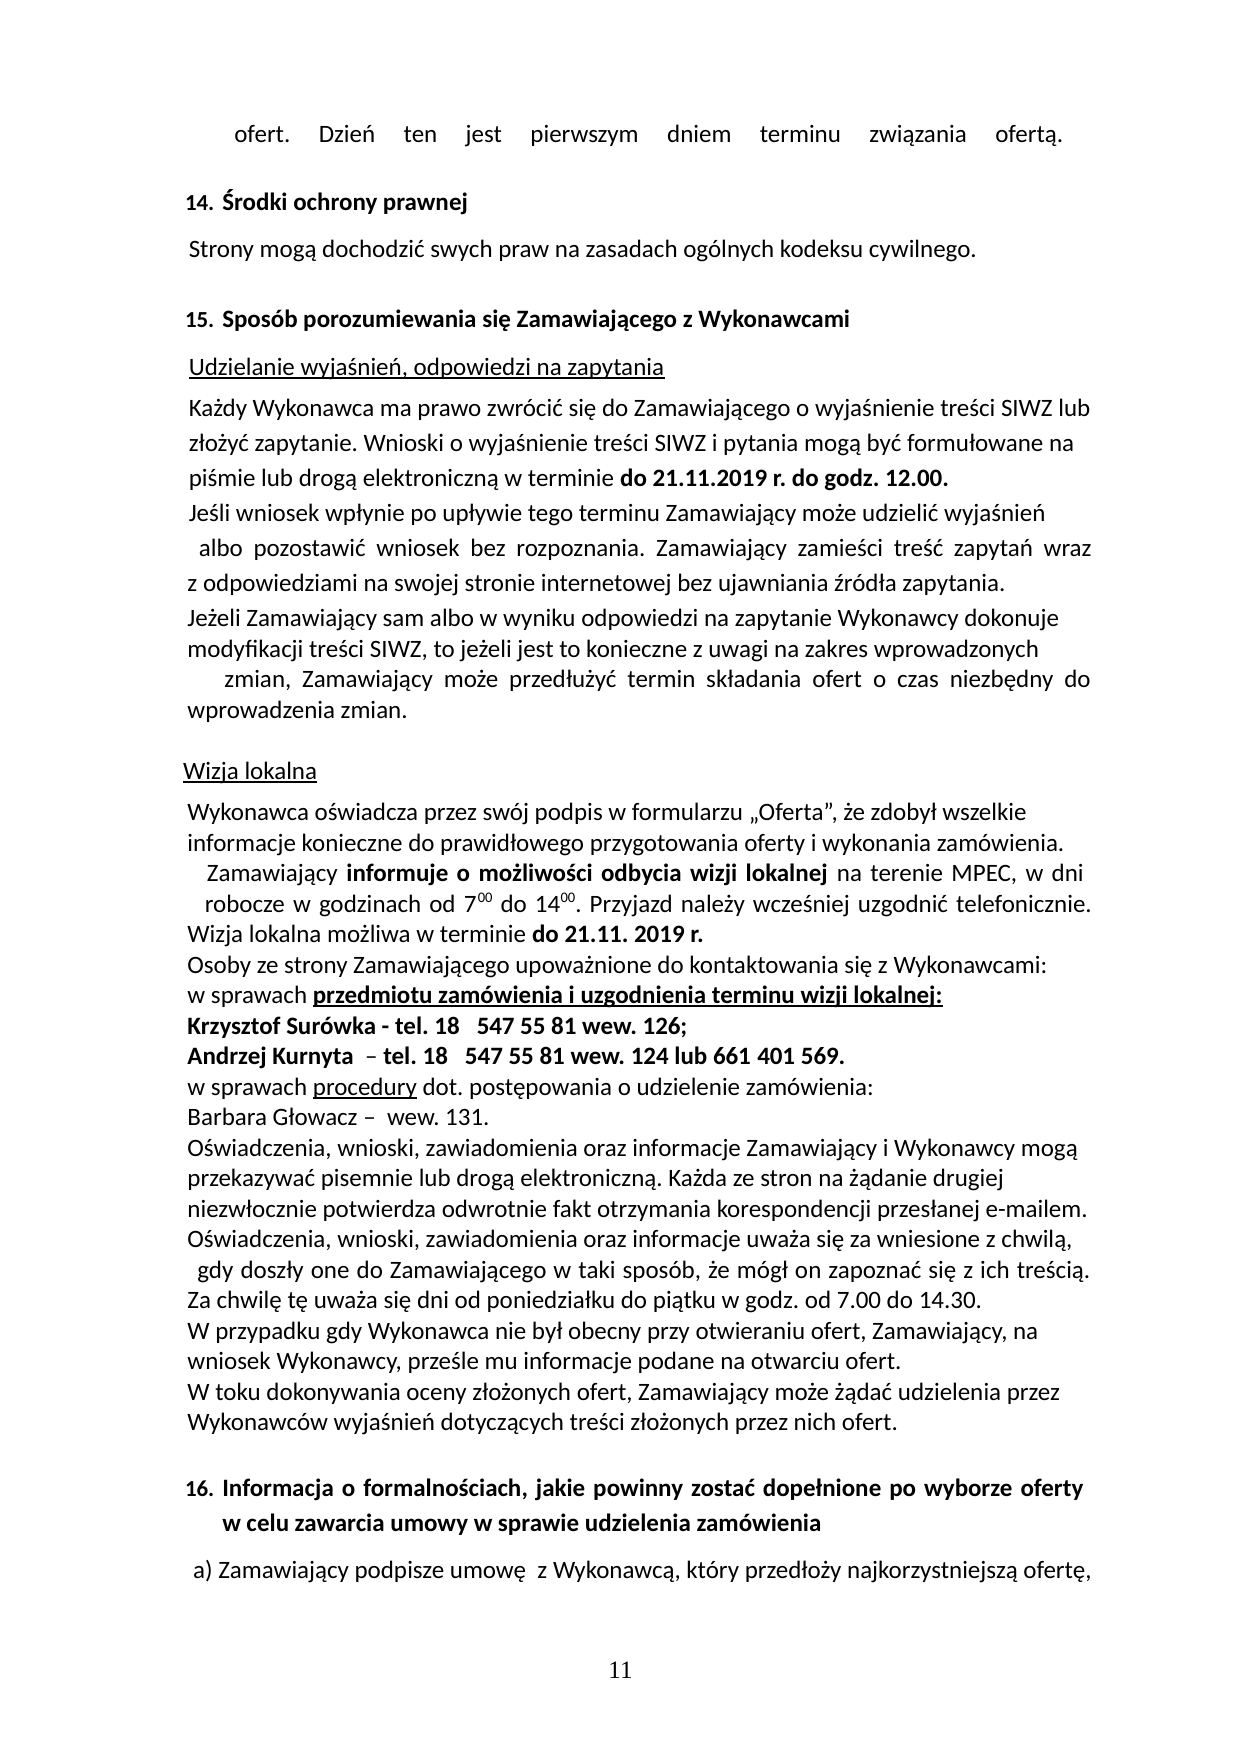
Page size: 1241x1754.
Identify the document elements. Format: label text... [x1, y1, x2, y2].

text złożyć zapytanie. Wnioski o wyjaśnienie treści SIWZ i pytania mogą być formułowane na [148, 427, 1093, 458]
text Jeśli wniosek wpłynie po upływie tego terminu Zamawiający może udzielić wyjaśnień [148, 497, 1093, 528]
text Andrzej Kurnyta – tel. 18 547 55 81 wew. 124 lub 661 401 569. [148, 1040, 1093, 1071]
text Strony mogą dochodzić swych praw na zasadach ogólnych kodeksu cywilnego. [177, 233, 1093, 264]
text modyfikacji treści SIWZ, to jeżeli jest to konieczne z uwagi na zakres wprowadzonych [148, 633, 1093, 663]
text Udzielanie wyjaśnień, odpowiedzi na zapytania [148, 351, 1093, 382]
text przekazywać pisemnie lub drogą elektroniczną. Każda ze stron na żądanie drugiej [148, 1162, 1093, 1193]
text Jeżeli Zamawiający sam albo w wyniku odpowiedzi na zapytanie Wykonawcy dokonuje [148, 602, 1093, 633]
text piśmie lub drogą elektroniczną w terminie do 21.11.2019 r. do godz. 12.00. [148, 462, 1093, 493]
text Oświadczenia, wnioski, zawiadomienia oraz informacje Zamawiający i Wykonawcy mogą [148, 1132, 1093, 1162]
text Oświadczenia, wnioski, zawiadomienia oraz informacje uważa się za wniesione z chwilą, [148, 1223, 1093, 1254]
text wniosek Wykonawcy, prześle mu informacje podane na otwarciu ofert. [148, 1346, 1093, 1376]
text Wykonawca oświadcza przez swój podpis w formularzu „Oferta”, że zdobył wszelkie [148, 796, 1093, 827]
text zmian, Zamawiający może przedłużyć termin składania ofert o czas niezbędny do wprowadzenia zmian. [148, 663, 1093, 724]
text Osoby ze strony Zamawiającego upoważnione do kontaktowania się z Wykonawcami: [148, 949, 1093, 979]
text W toku dokonywania oceny złożonych ofert, Zamawiający może żądać udzielenia przez [148, 1376, 1093, 1407]
text ofert. Dzień ten jest pierwszym dniem terminu związania ofertą. [148, 118, 1093, 182]
text Wizja lokalna [148, 755, 1093, 785]
list Sposób porozumiewania się Zamawiającego z Wykonawcami [185, 303, 1093, 334]
text gdy doszły one do Zamawiającego w taki sposób, że mógł on zapoznać się z ich treścią. Za chwilę tę uważa się dni od poniedziałku do piątku w godz. od 7.00 do 14.30. [148, 1254, 1093, 1315]
text W przypadku gdy Wykonawca nie był obecny przy otwieraniu ofert, Zamawiający, na [148, 1315, 1093, 1346]
list Informacja o formalnościach, jakie powinny zostać dopełnione po wyborze oferty w celu zawarcia umowy w sprawie udzielenia zamówienia [185, 1472, 1093, 1538]
text a) Zamawiający podpisze umowę z Wykonawcą, który przedłoży najkorzystniejszą ofertę, [148, 1554, 1093, 1585]
text informacje konieczne do prawidłowego przygotowania oferty i wykonania zamówienia. [148, 827, 1093, 857]
text niezwłocznie potwierdza odwrotnie fakt otrzymania korespondencji przesłanej e-mailem. [148, 1193, 1093, 1223]
text Wykonawców wyjaśnień dotyczących treści złożonych przez nich ofert. [148, 1407, 1093, 1437]
text Krzysztof Surówka - tel. 18 547 55 81 wew. 126; [148, 1010, 1093, 1040]
text Barbara Głowacz – wew. 131. [148, 1101, 1093, 1132]
text Zamawiający informuje o możliwości odbycia wizji lokalnej na terenie MPEC, w dni robocze w godzinach od 700 do 1400. Przyjazd należy wcześniej uzgodnić telefonicznie. Wizja lokalna możliwa w terminie do 21.11. 2019 r. [148, 857, 1093, 949]
list Środki ochrony prawnej [185, 186, 1093, 217]
text w sprawach procedury dot. postępowania o udzielenie zamówienia: [148, 1071, 1093, 1101]
text w sprawach przedmiotu zamówienia i uzgodnienia terminu wizji lokalnej: [148, 979, 1093, 1010]
text Każdy Wykonawca ma prawo zwrócić się do Zamawiającego o wyjaśnienie treści SIWZ lub [148, 392, 1093, 423]
text albo pozostawić wniosek bez rozpoznania. Zamawiający zamieści treść zapytań wraz z odpowiedziami na swojej stronie internetowej bez ujawniania źródła zapytania. [148, 532, 1093, 598]
